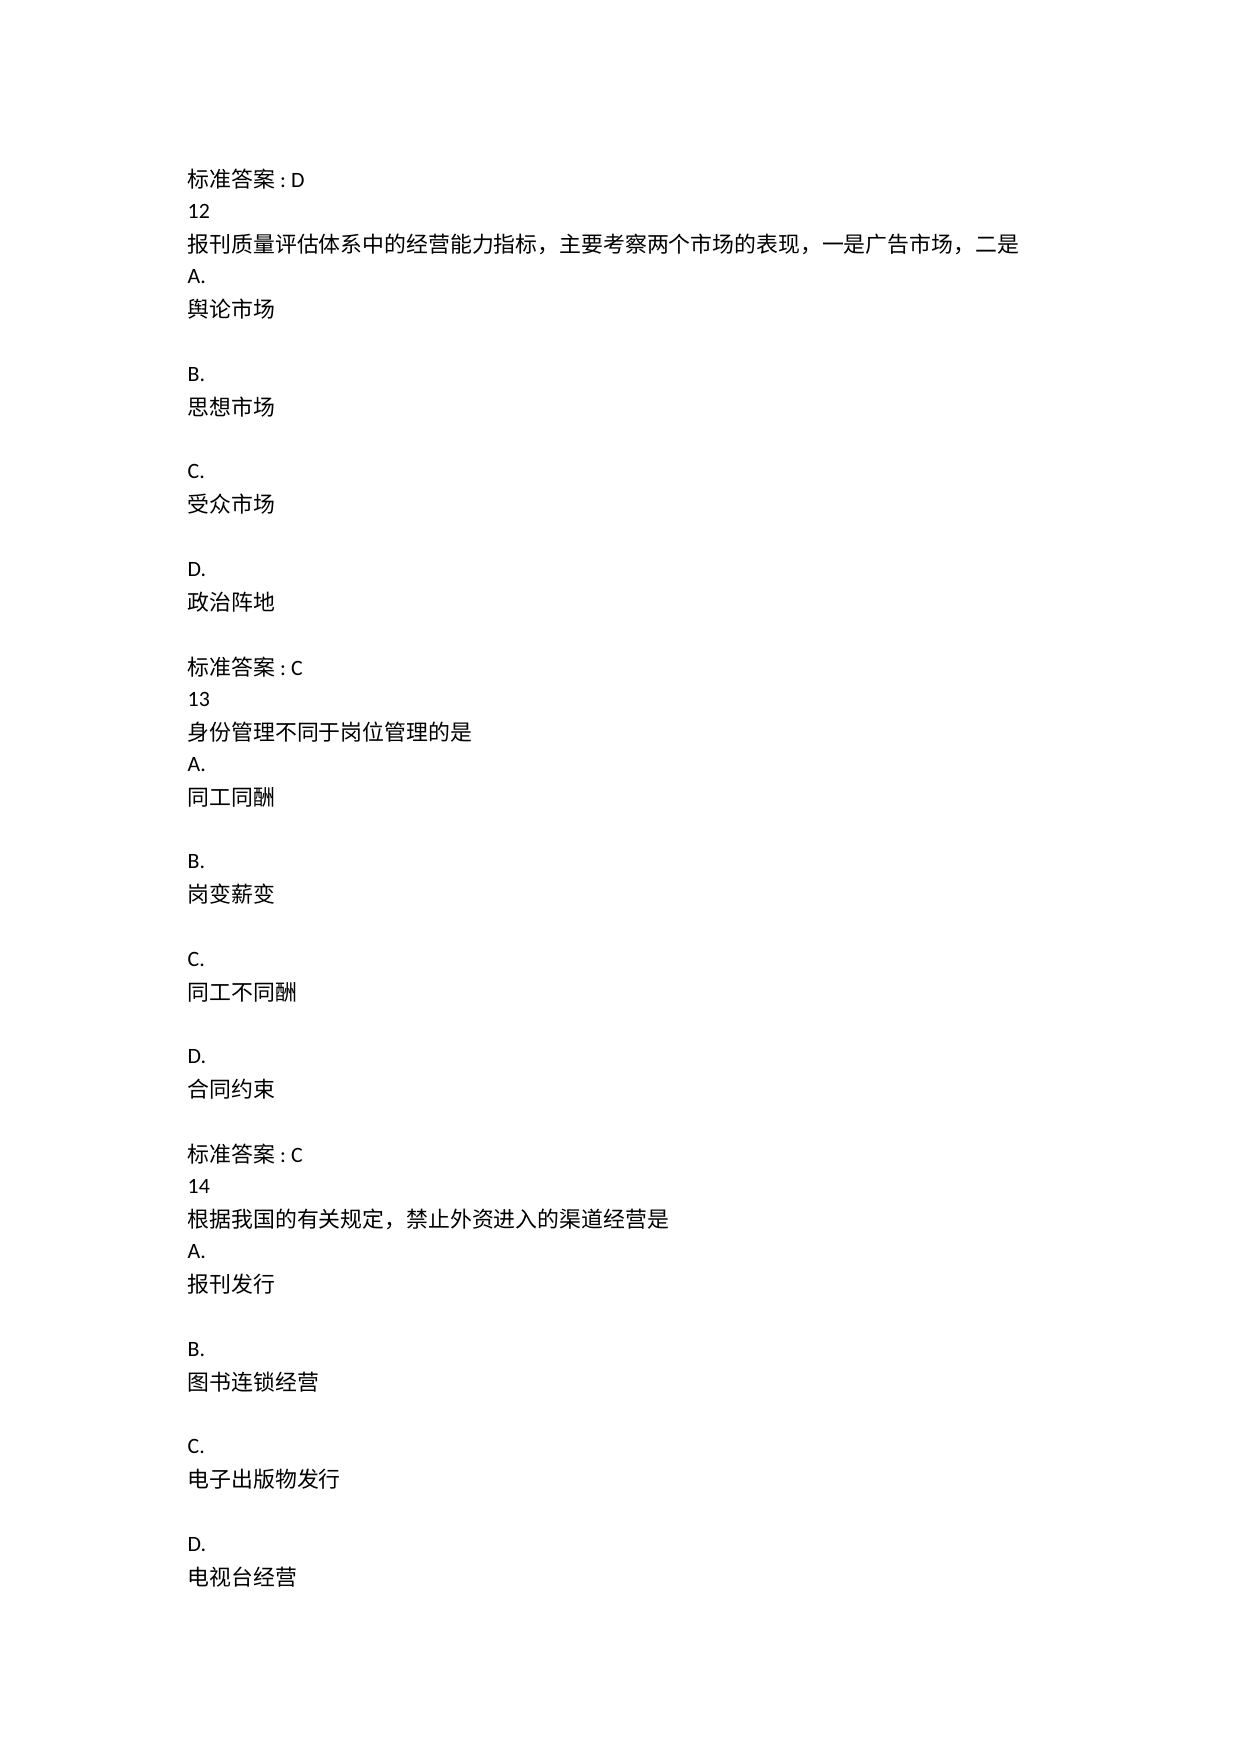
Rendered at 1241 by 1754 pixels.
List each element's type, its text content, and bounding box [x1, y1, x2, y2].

text C. [187, 454, 1053, 487]
text 受众市场 [187, 487, 1053, 519]
text B. [187, 357, 1053, 389]
text D. [187, 1527, 1053, 1559]
text 电视台经营 [187, 1559, 1053, 1592]
text 身份管理不同于岗位管理的是 [187, 714, 1053, 747]
text B. [187, 1332, 1053, 1364]
text 同工同酬 [187, 779, 1053, 812]
text 标准答案 : C [187, 649, 1053, 682]
text A. [187, 747, 1053, 779]
text B. [187, 844, 1053, 877]
text A. [187, 1234, 1053, 1267]
text 思想市场 [187, 389, 1053, 422]
text 根据我国的有关规定，禁止外资进入的渠道经营是 [187, 1202, 1053, 1234]
text 报刊质量评估体系中的经营能力指标，主要考察两个市场的表现，一是广告市场，二是 [187, 227, 1053, 259]
text 13 [187, 682, 1053, 714]
text 14 [187, 1169, 1053, 1202]
text 同工不同酬 [187, 974, 1053, 1007]
text 舆论市场 [187, 292, 1053, 324]
text 合同约束 [187, 1072, 1053, 1104]
text 报刊发行 [187, 1267, 1053, 1299]
text 岗变薪变 [187, 877, 1053, 909]
text 图书连锁经营 [187, 1364, 1053, 1397]
text 电子出版物发行 [187, 1462, 1053, 1494]
text 政治阵地 [187, 584, 1053, 617]
text 12 [187, 194, 1053, 227]
text 标准答案 : D [187, 162, 1053, 194]
text D. [187, 1039, 1053, 1072]
text C. [187, 942, 1053, 974]
text C. [187, 1429, 1053, 1462]
text 标准答案 : C [187, 1137, 1053, 1169]
text D. [187, 552, 1053, 584]
text A. [187, 259, 1053, 292]
